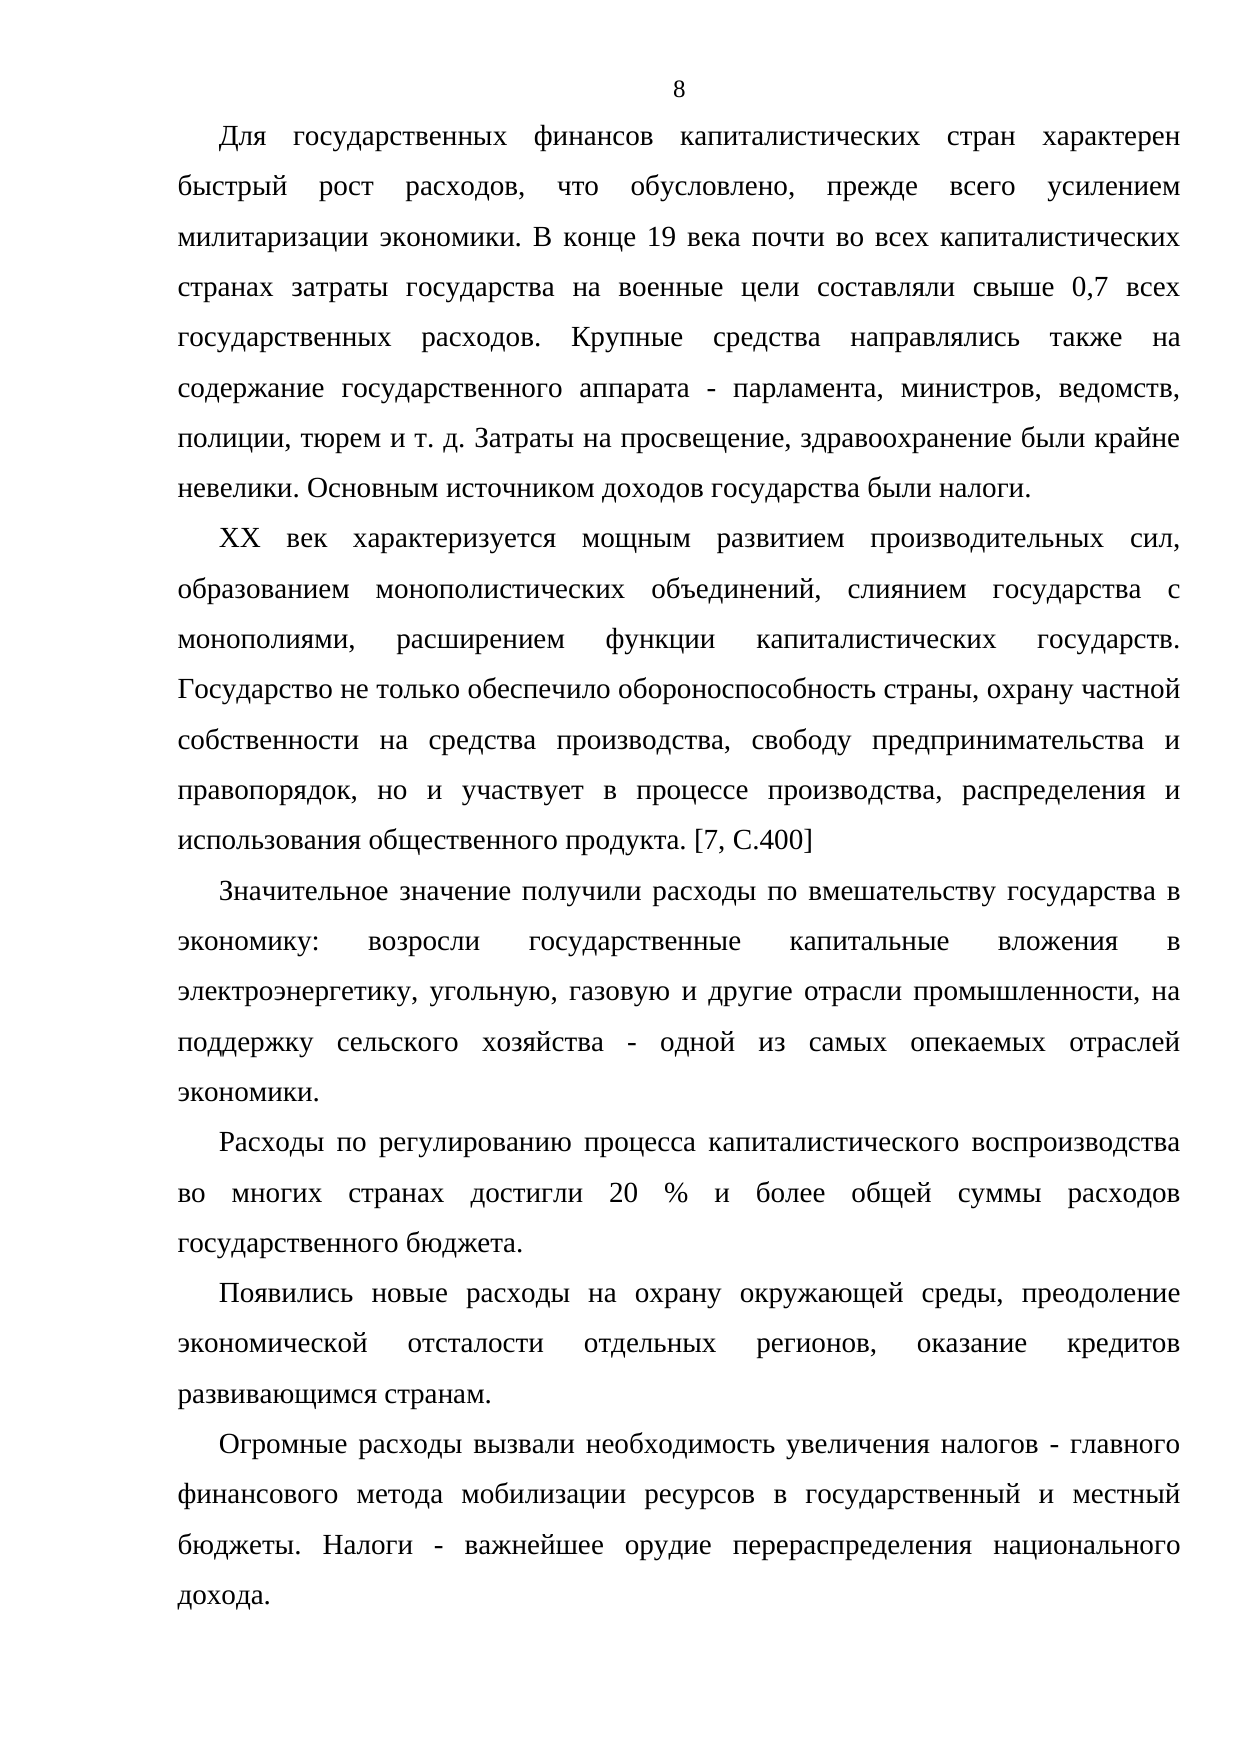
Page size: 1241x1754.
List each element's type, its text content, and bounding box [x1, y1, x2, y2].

text Для государственных финансов капиталистических стран характерен быстрый рост расходов, что обусловлено, прежде всего усилением милитаризации экономики. В конце 19 века почти во всех капиталистических странах затраты государства на военные цели составляли свыше 0,7 всех государственных расходов. Крупные средства направлялись также на содержание государственного аппарата - парламента, министров, ведомств, полиции, тюрем и т. д. Затраты на просвещение, здравоохранение были крайне невелики. Основным источником доходов государства были налоги. [177, 118, 1181, 504]
text Огромные расходы вызвали необходимость увеличения налогов - главного финансового метода мобилизации ресурсов в государственный и местный бюджеты. Налоги - важнейшее орудие перераспределения национального дохода. [177, 1426, 1181, 1611]
text ХХ век характеризуется мощным развитием производительных сил, образованием монополистических объединений, слиянием государства с монополиями, расширением функции капиталистических государств. Государство не только обеспечило обороноспособность страны, охрану частной собственности на средства производства, свободу предпринимательства и правопорядок, но и участвует в процессе производства, распределения и использования общественного продукта. [7, С.400] [177, 521, 1181, 856]
text Значительное значение получили расходы по вмешательству государства в экономику: возросли государственные капитальные вложения в электроэнергетику, угольную, газовую и другие отрасли промышленности, на поддержку сельского хозяйства - одной из самых опекаемых отраслей экономики. [177, 873, 1181, 1108]
text Появились новые расходы на охрану окружающей среды, преодоление экономической отсталости отдельных регионов, оказание кредитов развивающимся странам. [177, 1275, 1181, 1409]
text Расходы по регулированию процесса капиталистического воспроизводства во многих странах достигли 20 % и более общей суммы расходов государственного бюджета. [177, 1124, 1181, 1258]
